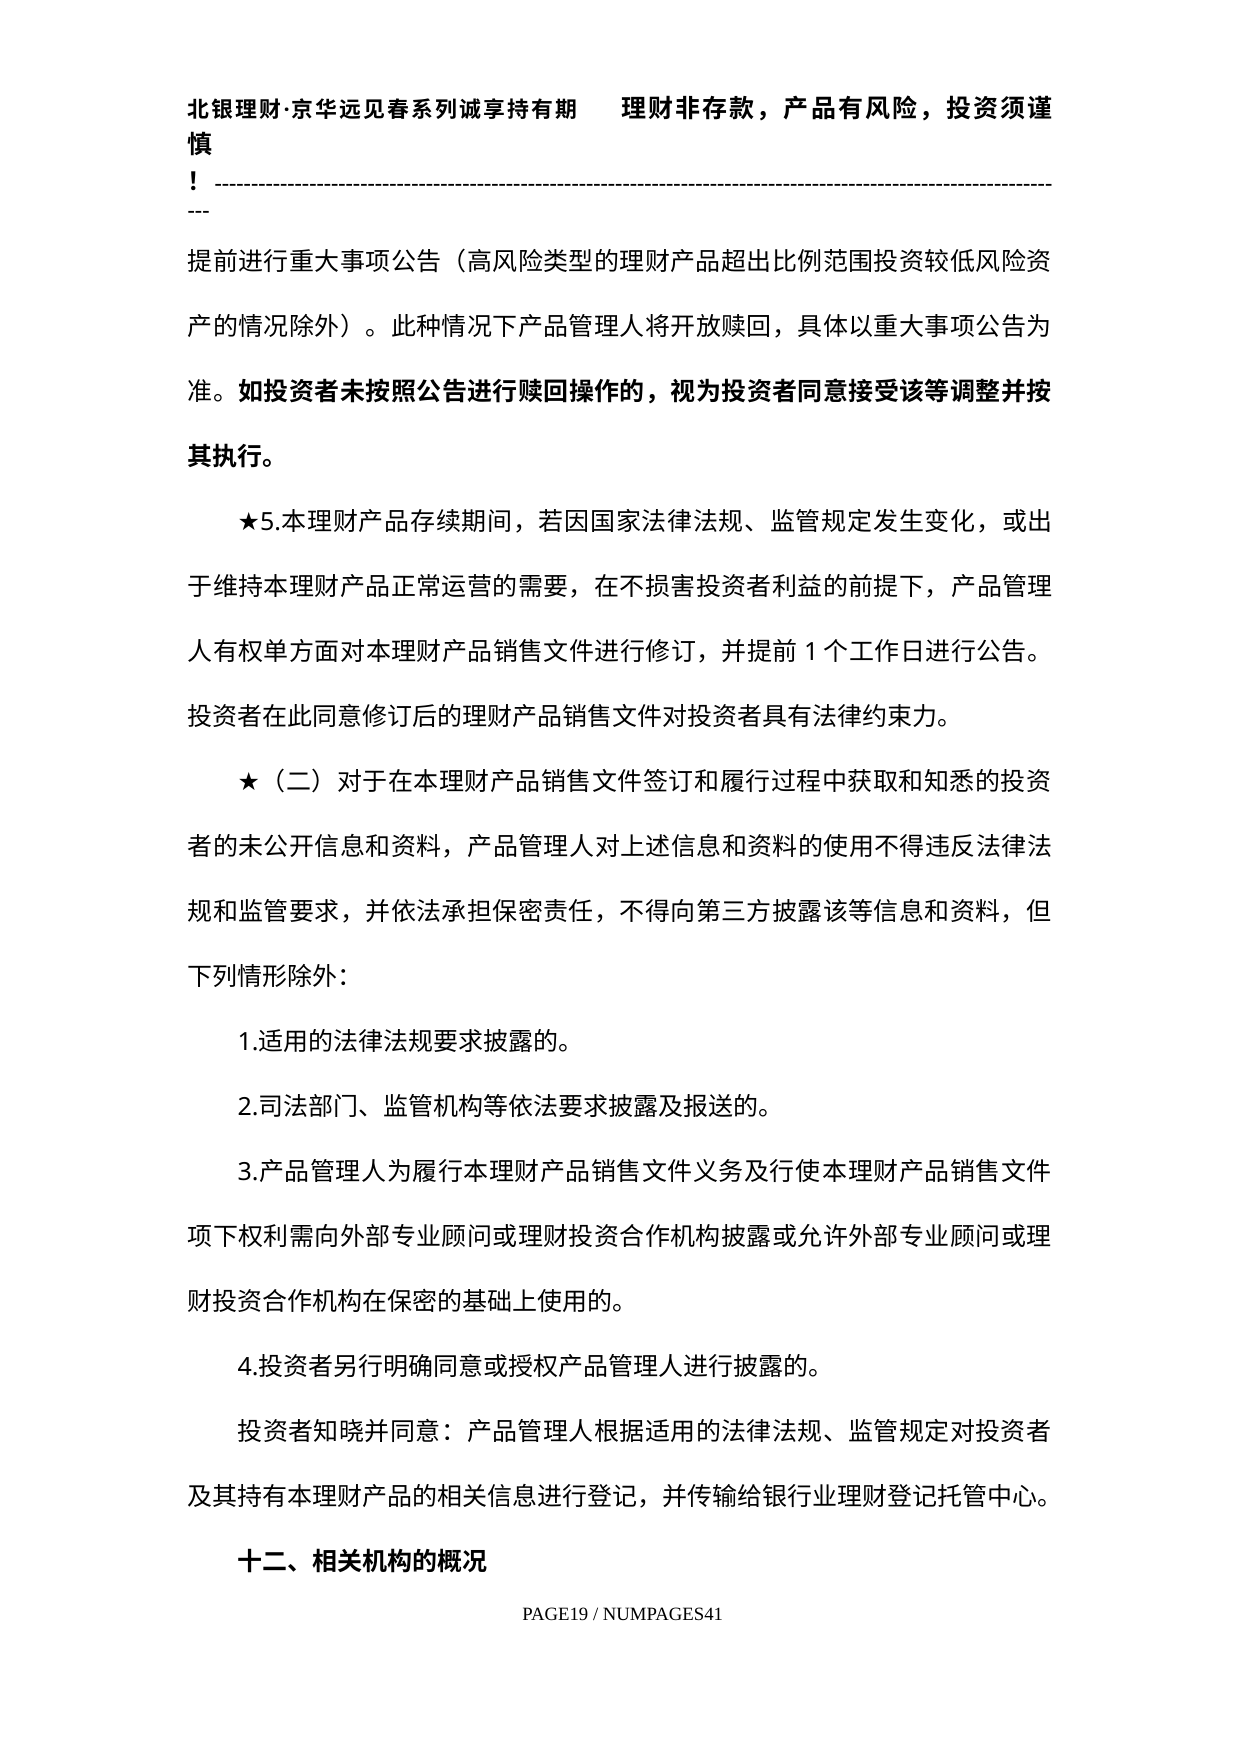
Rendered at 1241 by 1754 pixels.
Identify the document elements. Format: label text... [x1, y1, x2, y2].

text 3.产品管理人为履行本理财产品销售文件义务及行使本理财产品销售文件项下权利需向外部专业顾问或理财投资合作机构披露或允许外部专业顾问或理财投资合作机构在保密的基础上使用的。 [187, 1137, 1053, 1332]
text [187, 227, 1053, 487]
text 1.适用的法律法规要求披露的。 [187, 1007, 1053, 1072]
text ★5.本理财产品存续期间，若因国家法律法规、监管规定发生变化，或出于维持本理财产品正常运营的需要，在不损害投资者利益的前提下，产品管理人有权单方面对本理财产品销售文件进行修订，并提前1个工作日进行公告。投资者在此同意修订后的理财产品销售文件对投资者具有法律约束力。 [187, 487, 1053, 747]
text 4.投资者另行明确同意或授权产品管理人进行披露的。 [187, 1332, 1053, 1397]
text 十二、相关机构的概况 [187, 1527, 1053, 1592]
text 2.司法部门、监管机构等依法要求披露及报送的。 [187, 1072, 1053, 1137]
text 投资者知晓并同意：产品管理人根据适用的法律法规、监管规定对投资者及其持有本理财产品的相关信息进行登记，并传输给银行业理财登记托管中心。 [187, 1397, 1053, 1527]
text ★（二）对于在本理财产品销售文件签订和履行过程中获取和知悉的投资者的未公开信息和资料，产品管理人对上述信息和资料的使用不得违反法律法规和监管要求，并依法承担保密责任，不得向第三方披露该等信息和资料，但下列情形除外： [187, 747, 1053, 1007]
